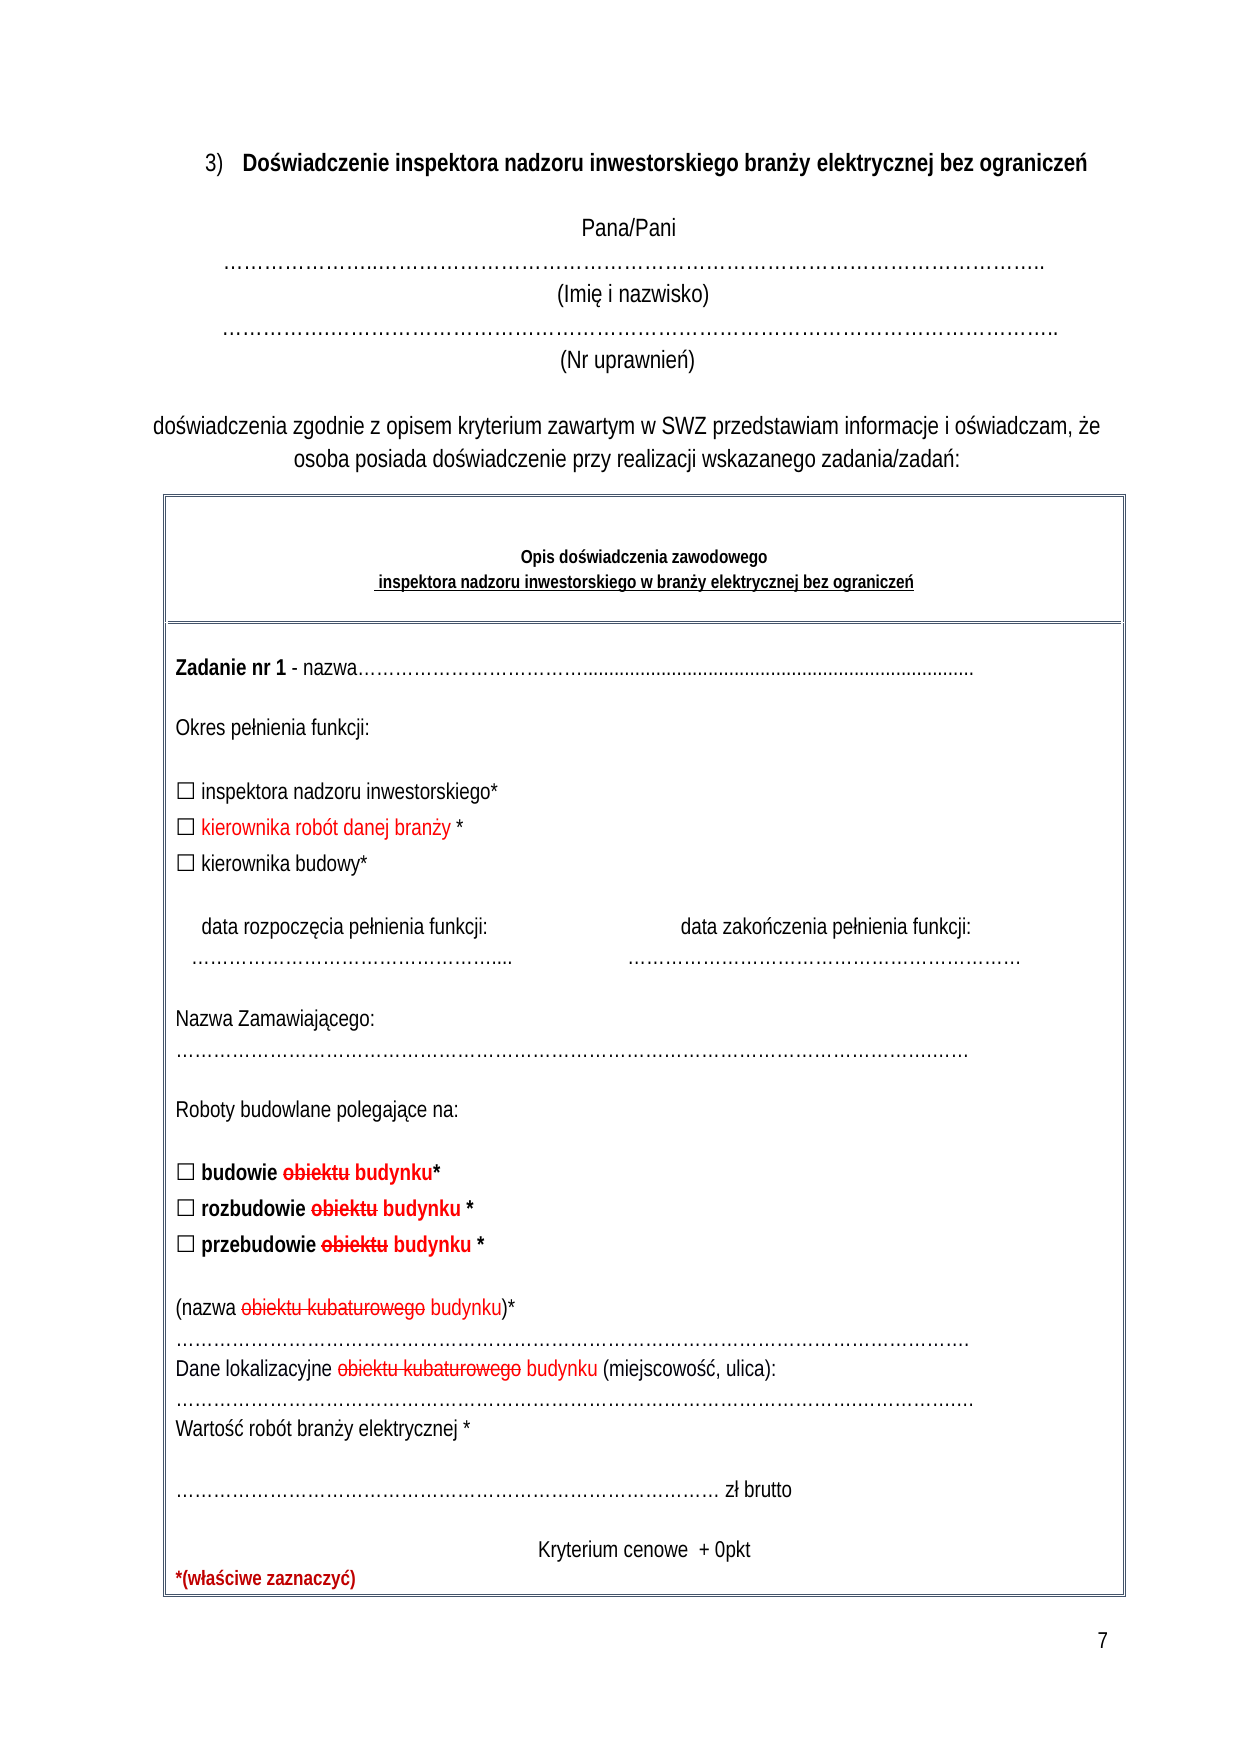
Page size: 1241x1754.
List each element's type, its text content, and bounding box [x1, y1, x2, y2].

text doświadczenia zgodnie z opisem kryterium zawartym w SWZ przedstawiam informacje i oświadczam, że osoba posiada doświadczenie przy realizacji wskazanego zadania/zadań: [148, 411, 1107, 472]
text Pana/Pani [223, 213, 1107, 242]
text …………………..…………………………………………………………………………………….. [223, 246, 1107, 275]
text (Imię i nazwisko) [148, 279, 1107, 308]
table_cell Zadanie nr 1 - nazwa………………………………........................................................................... Okres pełnienia funkcji: inspektora nadzoru inwestorskiego* kierownika robót danej branży * kierownika budowy* data rozpoczęcia pełnienia funkcji: data zakończenia pełnienia funkcji: ………………………………………….... ……………………………………………………… Nazwa Zamawiającego: ………………………………………………………………………………………………………….…… Roboty budowlane polegające na: budowie obiektu budynku* rozbudowie obiektu budynku * przebudowie obiektu budynku * (nazwa obiektu kubaturowego budynku)* ………………………………………………………………………………………………………………. Dane lokalizacyjne obiektu kubaturowego budynku (miejscowość, ulica): ……………………………………………………………………………………………….…………….… Wartość robót branży elektrycznej * …………………………………………………………………………… zł brutto Kryterium cenowe + 0pkt *(właściwe zaznaczyć) [166, 621, 1123, 1594]
text (Nr uprawnień) [148, 345, 1107, 374]
table_header Opis doświadczenia zawodowego inspektora nadzoru inwestorskiego w branży elektrycznej bez ograniczeń [166, 497, 1123, 621]
text …………….…………………………………………………………………………………………….. [221, 312, 1107, 341]
list Doświadczenie inspektora nadzoru inwestorskiego branży elektrycznej bez ograniczeń [185, 148, 1107, 176]
